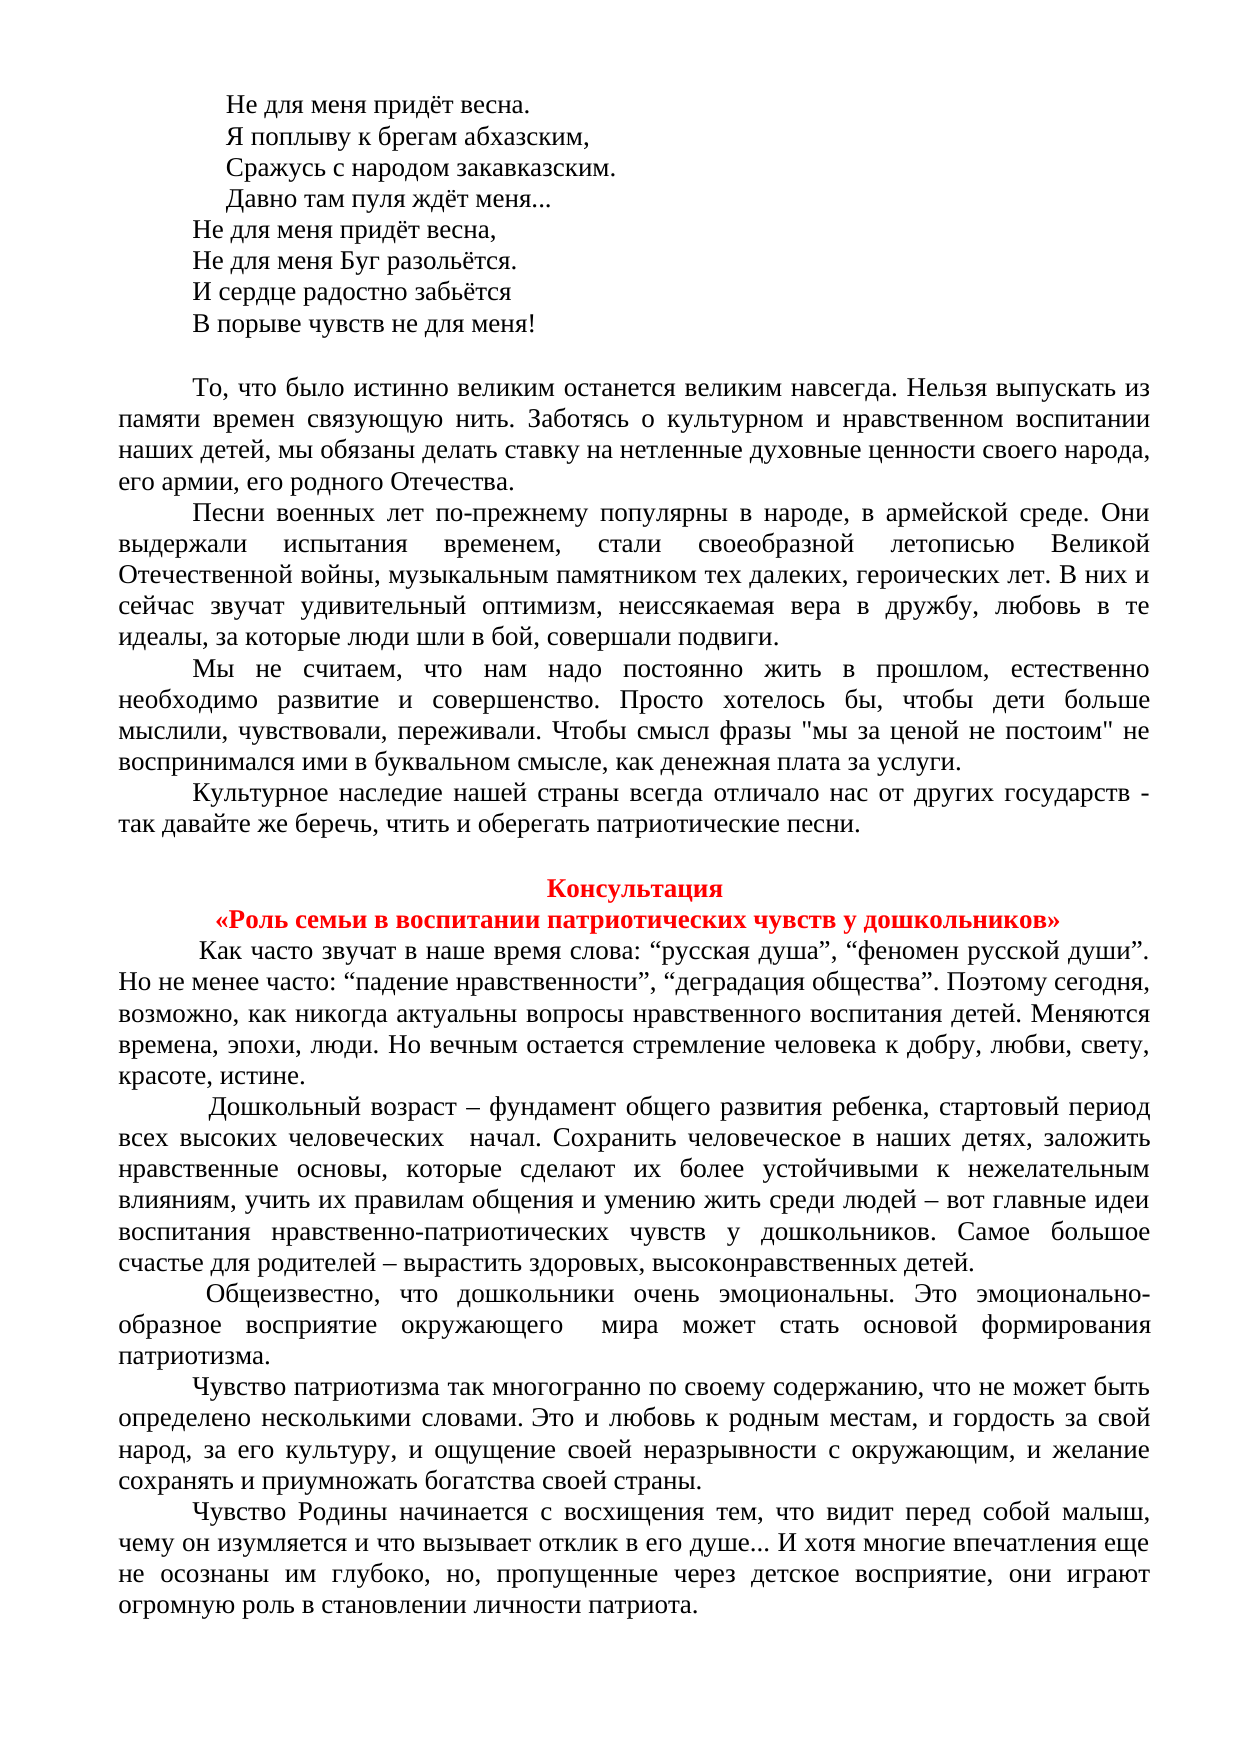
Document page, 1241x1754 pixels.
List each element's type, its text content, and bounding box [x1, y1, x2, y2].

text То, что было истинно великим останется великим навсегда. Нельзя выпускать из памяти времен связующую нить. Заботясь о культурном и нравственном воспитании наших детей, мы обязаны делать ставку на нетленные духовные ценности своего народа, его армии, его родного Отечества. [118, 371, 1152, 496]
text И сердце радостно забьётся [192, 276, 1152, 307]
text Общеизвестно, что дошкольники очень эмоциональны. Это эмоционально-образное восприятие окружающего мира может стать основой формирования патриотизма. [118, 1277, 1152, 1370]
text Я поплыву к брегам абхазским, [192, 120, 1152, 151]
text «Роль семьи в воспитании патриотических чувств у дошкольников» [118, 903, 1152, 934]
text Не для меня придёт весна, [192, 213, 1152, 244]
text В порыве чувств не для меня! [192, 307, 1152, 338]
text Мы не считаем, что нам надо постоянно жить в прошлом, естественно необходимо развитие и совершенство. Просто хотелось бы, чтобы дети больше мыслили, чувствовали, переживали. Чтобы смысл фразы "мы за ценой не постоим" не воспринимался ими в буквальном смысле, как денежная плата за услуги. [118, 652, 1152, 776]
text Чувство Родины начинается с восхищения тем, что видит перед собой малыш, чему он изумляется и что вызывает отклик в его душе... И хотя многие впечатления еще не осознаны им глубоко, но, пропущенные через детское восприятие, они играют огромную роль в становлении личности патриота. [118, 1495, 1152, 1619]
text Как часто звучат в наше время слова: “русская душа”, “феномен русской души”. Но не менее часто: “падение нравственности”, “деградация общества”. Поэтому сегодня, возможно, как никогда актуальны вопросы нравственного воспитания детей. Меняются времена, эпохи, люди. Но вечным остается стремление человека к добру, любви, свету, красоте, истине. [118, 934, 1152, 1090]
text Не для меня придёт весна. [192, 89, 1152, 120]
text Культурное наследие нашей страны всегда отличало нас от других государств - так давайте же беречь, чтить и оберегать патриотические песни. [118, 776, 1152, 838]
text Песни военных лет по-прежнему популярны в народе, в армейской среде. Они выдержали испытания временем, стали своеобразной летописью Великой Отечественной войны, музыкальным памятником тех далеких, героических лет. В них и сейчас звучат удивительный оптимизм, неиссякаемая вера в дружбу, любовь в те идеалы, за которые люди шли в бой, совершали подвиги. [118, 496, 1152, 652]
text Давно там пуля ждёт меня... [192, 182, 1152, 213]
text Не для меня Буг разольётся. [192, 244, 1152, 276]
text Чувство патриотизма так многогранно по своему содержанию, что не может быть определено несколькими словами. Это и любовь к родным местам, и гордость за свой народ, за его культуру, и ощущение своей неразрывности с окружающим, и желание сохранять и приумножать богатства своей страны. [118, 1370, 1152, 1495]
text Консультация [118, 872, 1152, 903]
text Сражусь с народом закавказским. [192, 151, 1152, 182]
text Дошкольный возраст – фундамент общего развития ребенка, стартовый период всех высоких человеческих начал. Сохранить человеческое в наших детях, заложить нравственные основы, которые сделают их более устойчивыми к нежелательным влияниям, учить их правилам общения и умению жить среди людей – вот главные идеи воспитания нравственно-патриотических чувств у дошкольников. Самое большое счастье для родителей – вырастить здоровых, высоконравственных детей. [118, 1090, 1152, 1277]
